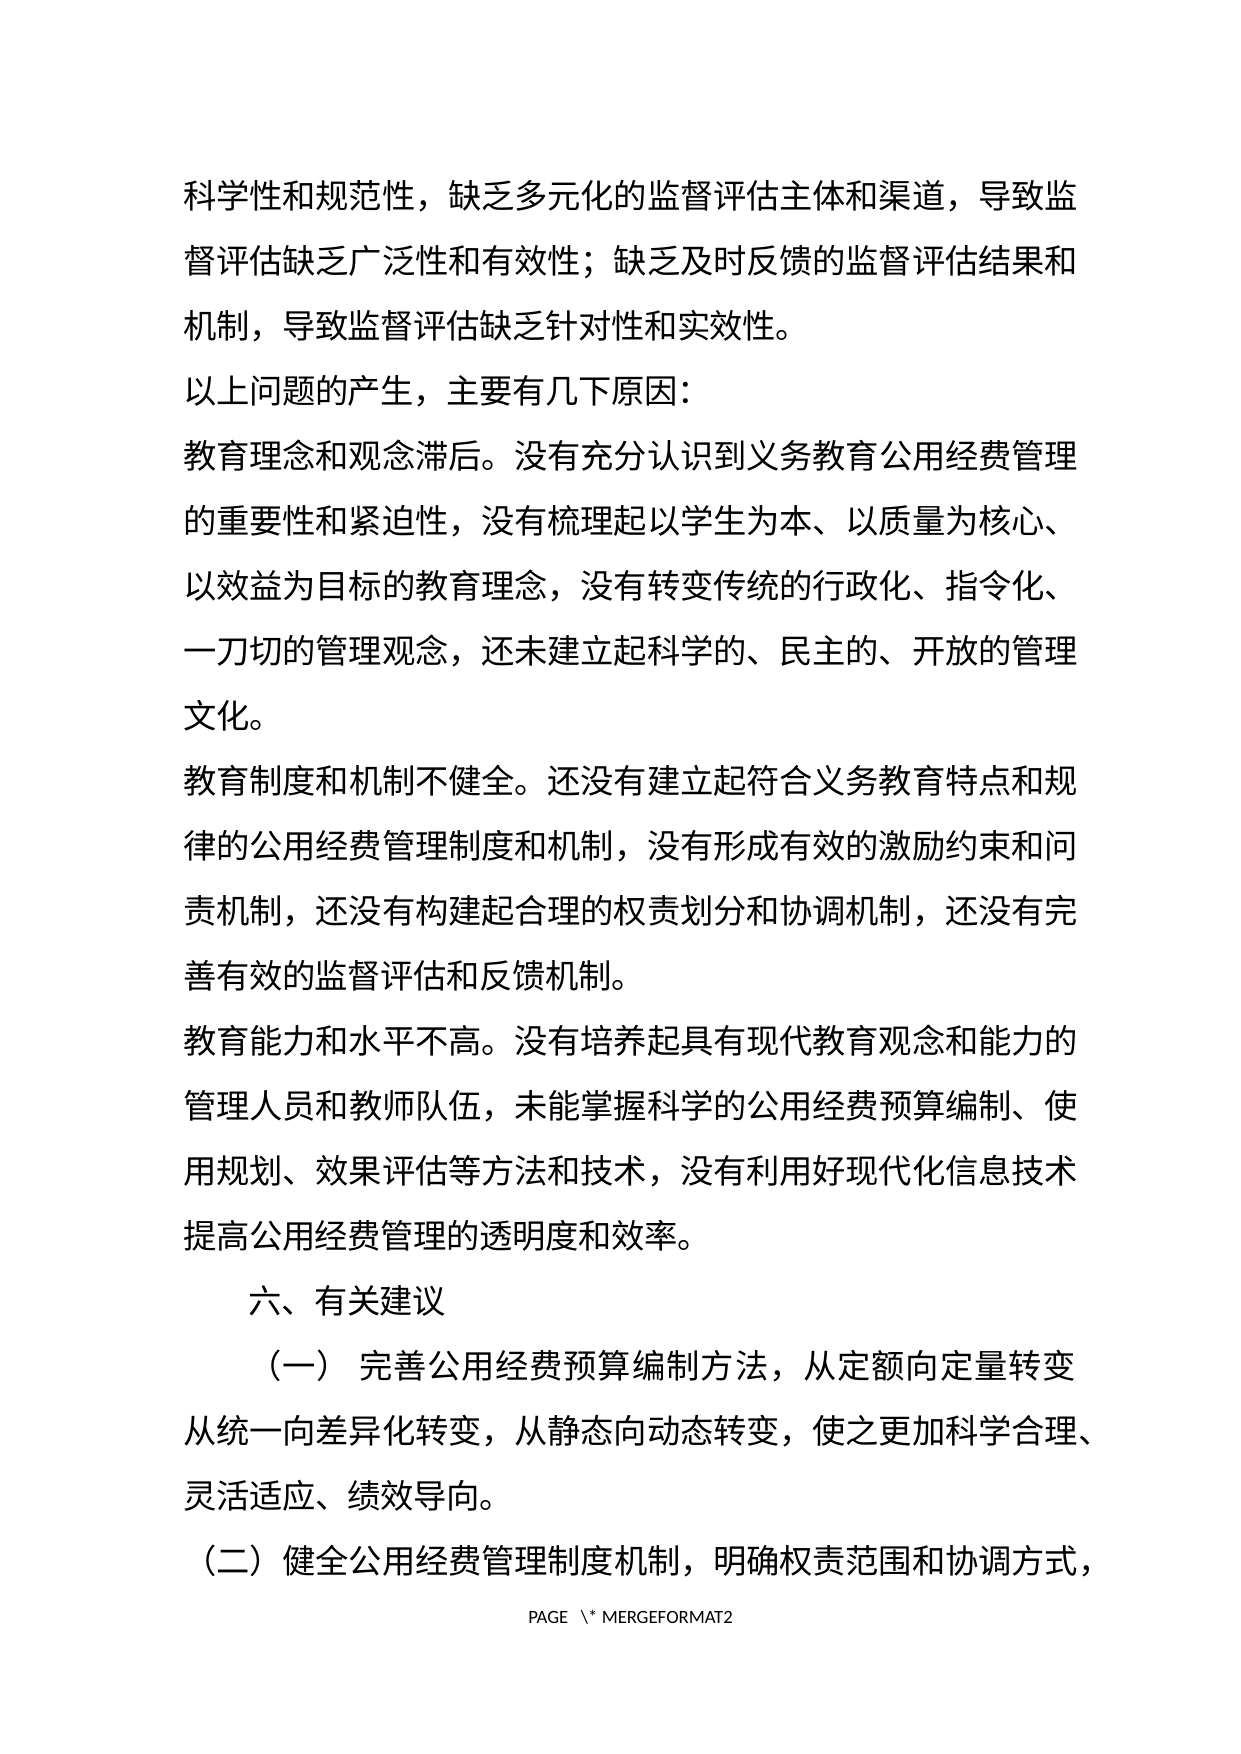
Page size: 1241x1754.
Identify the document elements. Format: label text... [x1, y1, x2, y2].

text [183, 162, 1078, 1267]
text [183, 1332, 1078, 1592]
text 六、有关建议 [183, 1267, 1078, 1332]
